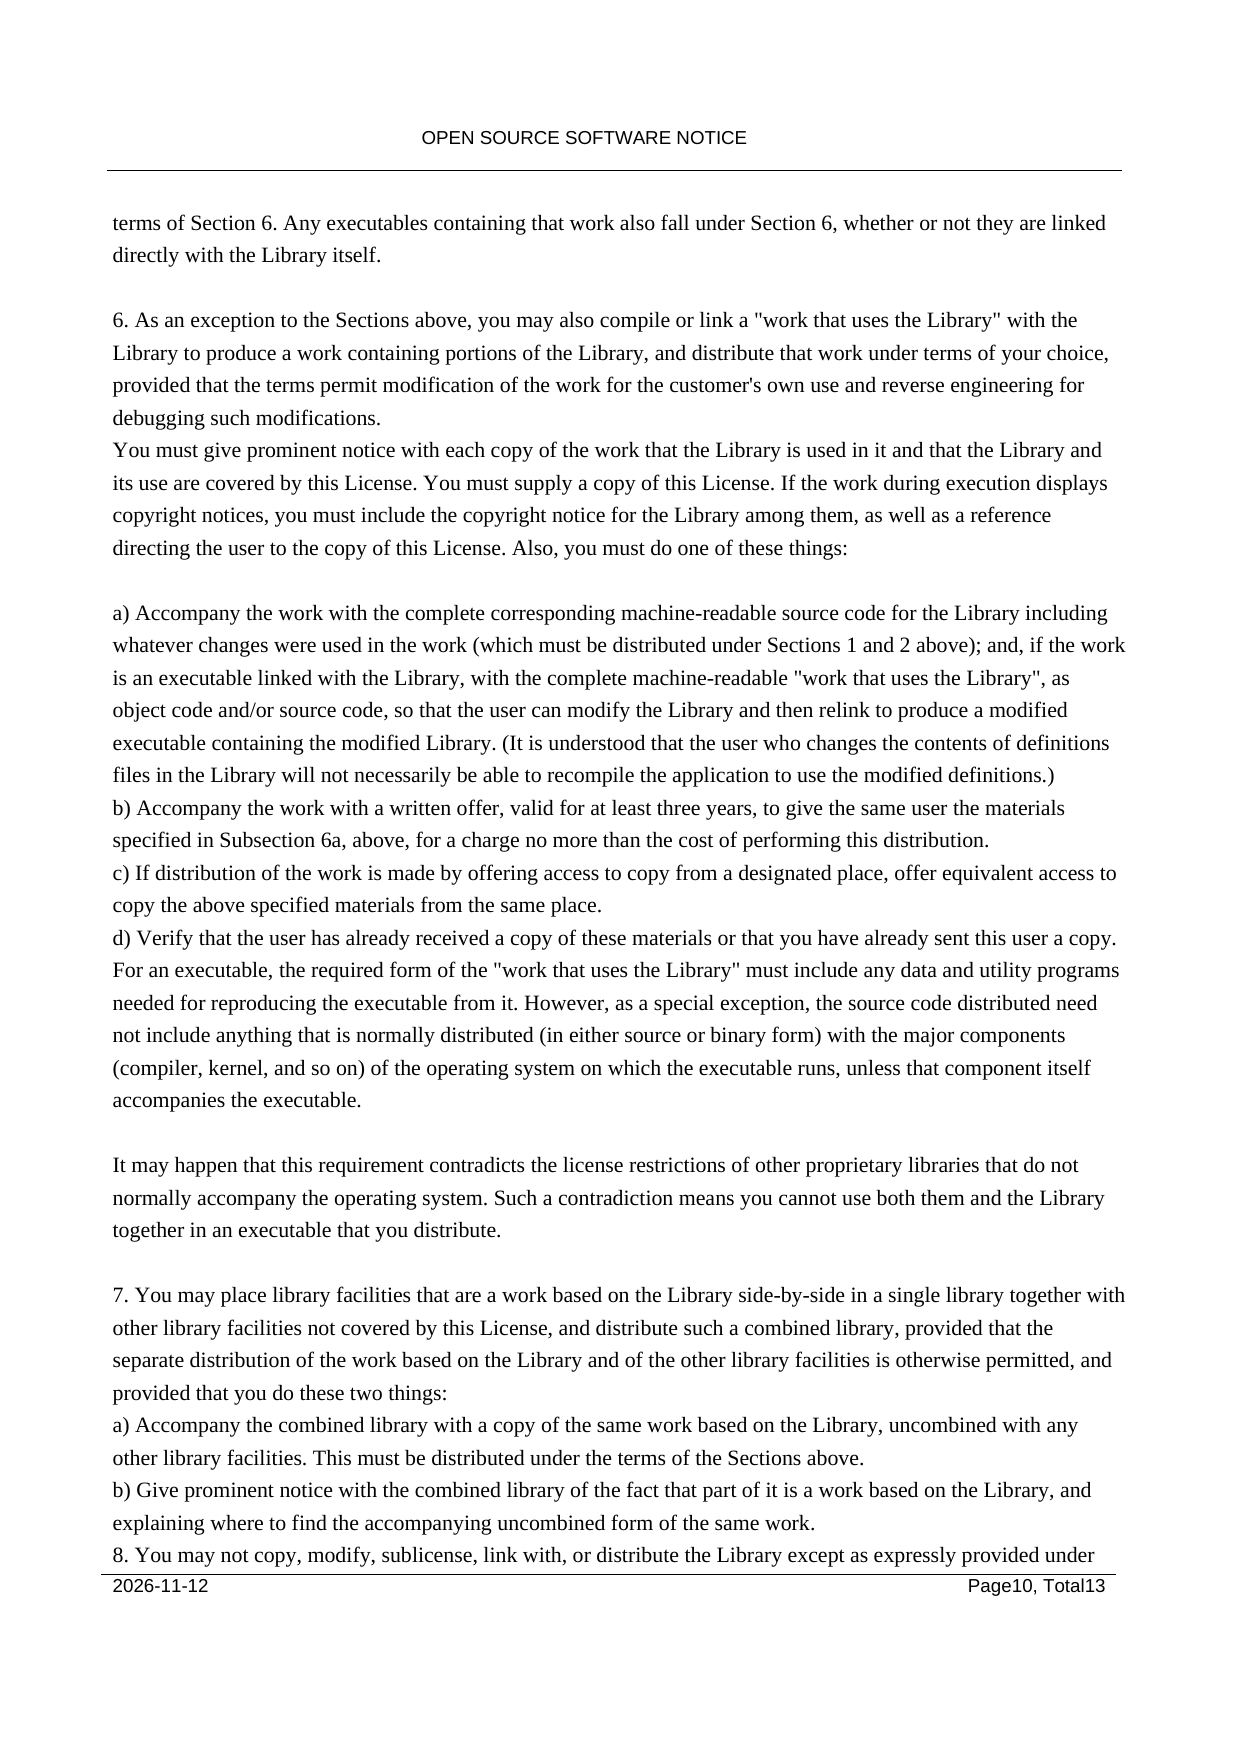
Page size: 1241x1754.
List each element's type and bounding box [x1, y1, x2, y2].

text [112, 206, 1128, 1571]
